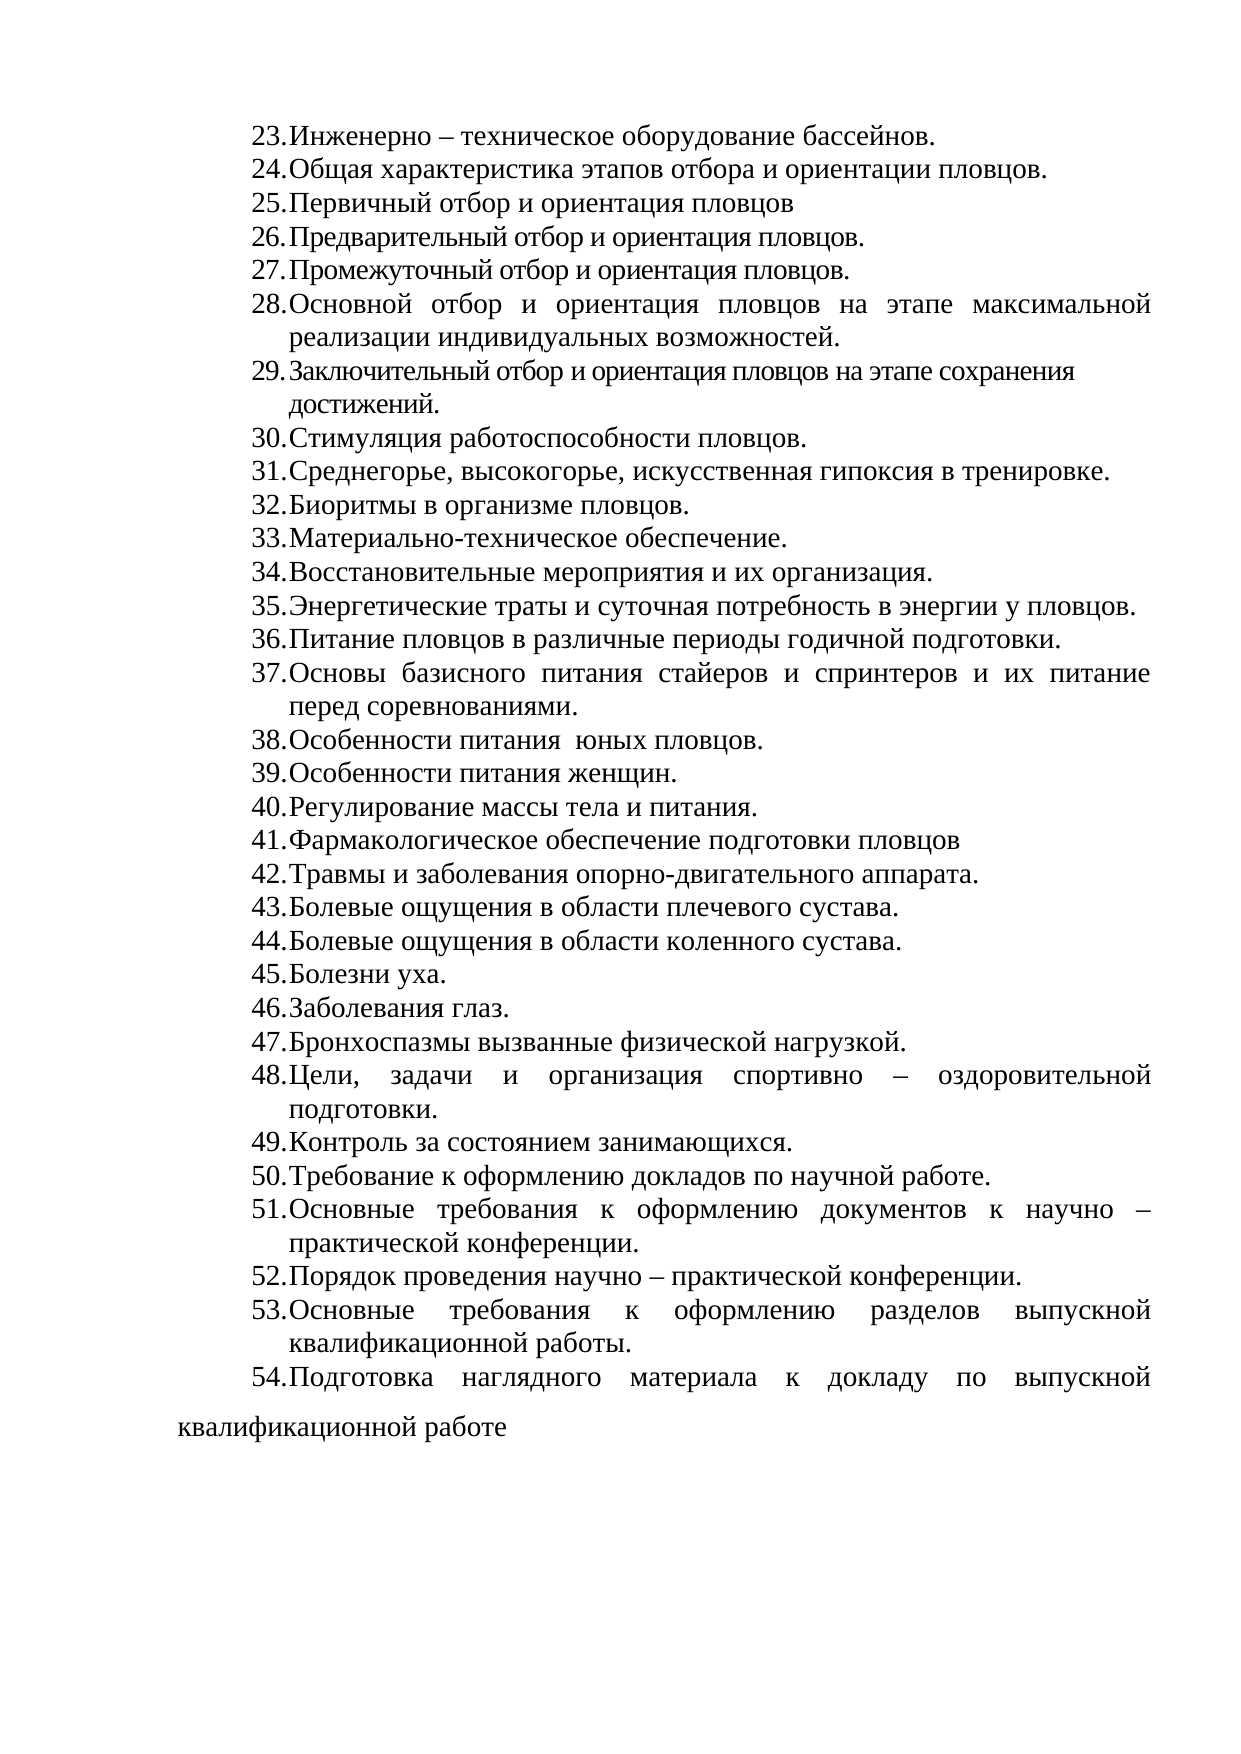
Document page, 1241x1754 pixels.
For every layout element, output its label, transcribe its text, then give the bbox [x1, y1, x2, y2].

list Биоритмы в организме пловцов. [251, 487, 1152, 521]
list Стимуляция работоспособности пловцов. [251, 420, 1152, 453]
list Основной отбор и ориентация пловцов на этапе максимальной реализации индивидуальных возможностей. [251, 286, 1152, 353]
list Контроль за состоянием занимающихся. [251, 1124, 1152, 1158]
list Регулирование массы тела и питания. [251, 789, 1152, 822]
list Болевые ощущения в области плечевого сустава. [251, 889, 1152, 923]
list Болезни уха. [251, 957, 1152, 990]
list Подготовка наглядного материала к докладу по выпускной квалификационной работе [177, 1359, 1152, 1443]
list Общая характеристика этапов отбора и ориентации пловцов. [251, 152, 1152, 185]
list Фармакологическое обеспечение подготовки пловцов [251, 822, 1152, 856]
list Особенности питания женщин. [251, 755, 1152, 789]
list Заболевания глаз. [251, 990, 1152, 1024]
list Среднегорье, высокогорье, искусственная гипоксия в тренировке. [251, 453, 1152, 487]
list Порядок проведения научно – практической конференции. [251, 1258, 1152, 1292]
list Предварительный отбор и ориентация пловцов. [251, 219, 1152, 252]
list Требование к оформлению докладов по научной работе. [251, 1158, 1152, 1191]
list Заключительный отбор и ориентация пловцов на этапе сохранения достижений. [251, 353, 1152, 420]
list Цели, задачи и организация спортивно – оздоровительной подготовки. [251, 1057, 1152, 1124]
list Основные требования к оформлению разделов выпускной квалификационной работы. [251, 1292, 1152, 1359]
list Энергетические траты и суточная потребность в энергии у пловцов. [251, 588, 1152, 621]
list Основы базисного питания стайеров и спринтеров и их питание перед соревнованиями. [251, 655, 1152, 722]
list Бронхоспазмы вызванные физической нагрузкой. [251, 1024, 1152, 1057]
list Болевые ощущения в области коленного сустава. [251, 923, 1152, 957]
list Травмы и заболевания опорно-двигательного аппарата. [251, 856, 1152, 889]
list Первичный отбор и ориентация пловцов [251, 185, 1152, 219]
list Восстановительные мероприятия и их организация. [251, 554, 1152, 588]
list Промежуточный отбор и ориентация пловцов. [251, 252, 1152, 286]
list Питание пловцов в различные периоды годичной подготовки. [251, 621, 1152, 655]
list Особенности питания юных пловцов. [251, 722, 1152, 755]
list Инженерно – техническое оборудование бассейнов. [251, 118, 1152, 152]
list Материально-техническое обеспечение. [251, 521, 1152, 554]
list Основные требования к оформлению документов к научно – практической конференции. [251, 1191, 1152, 1258]
